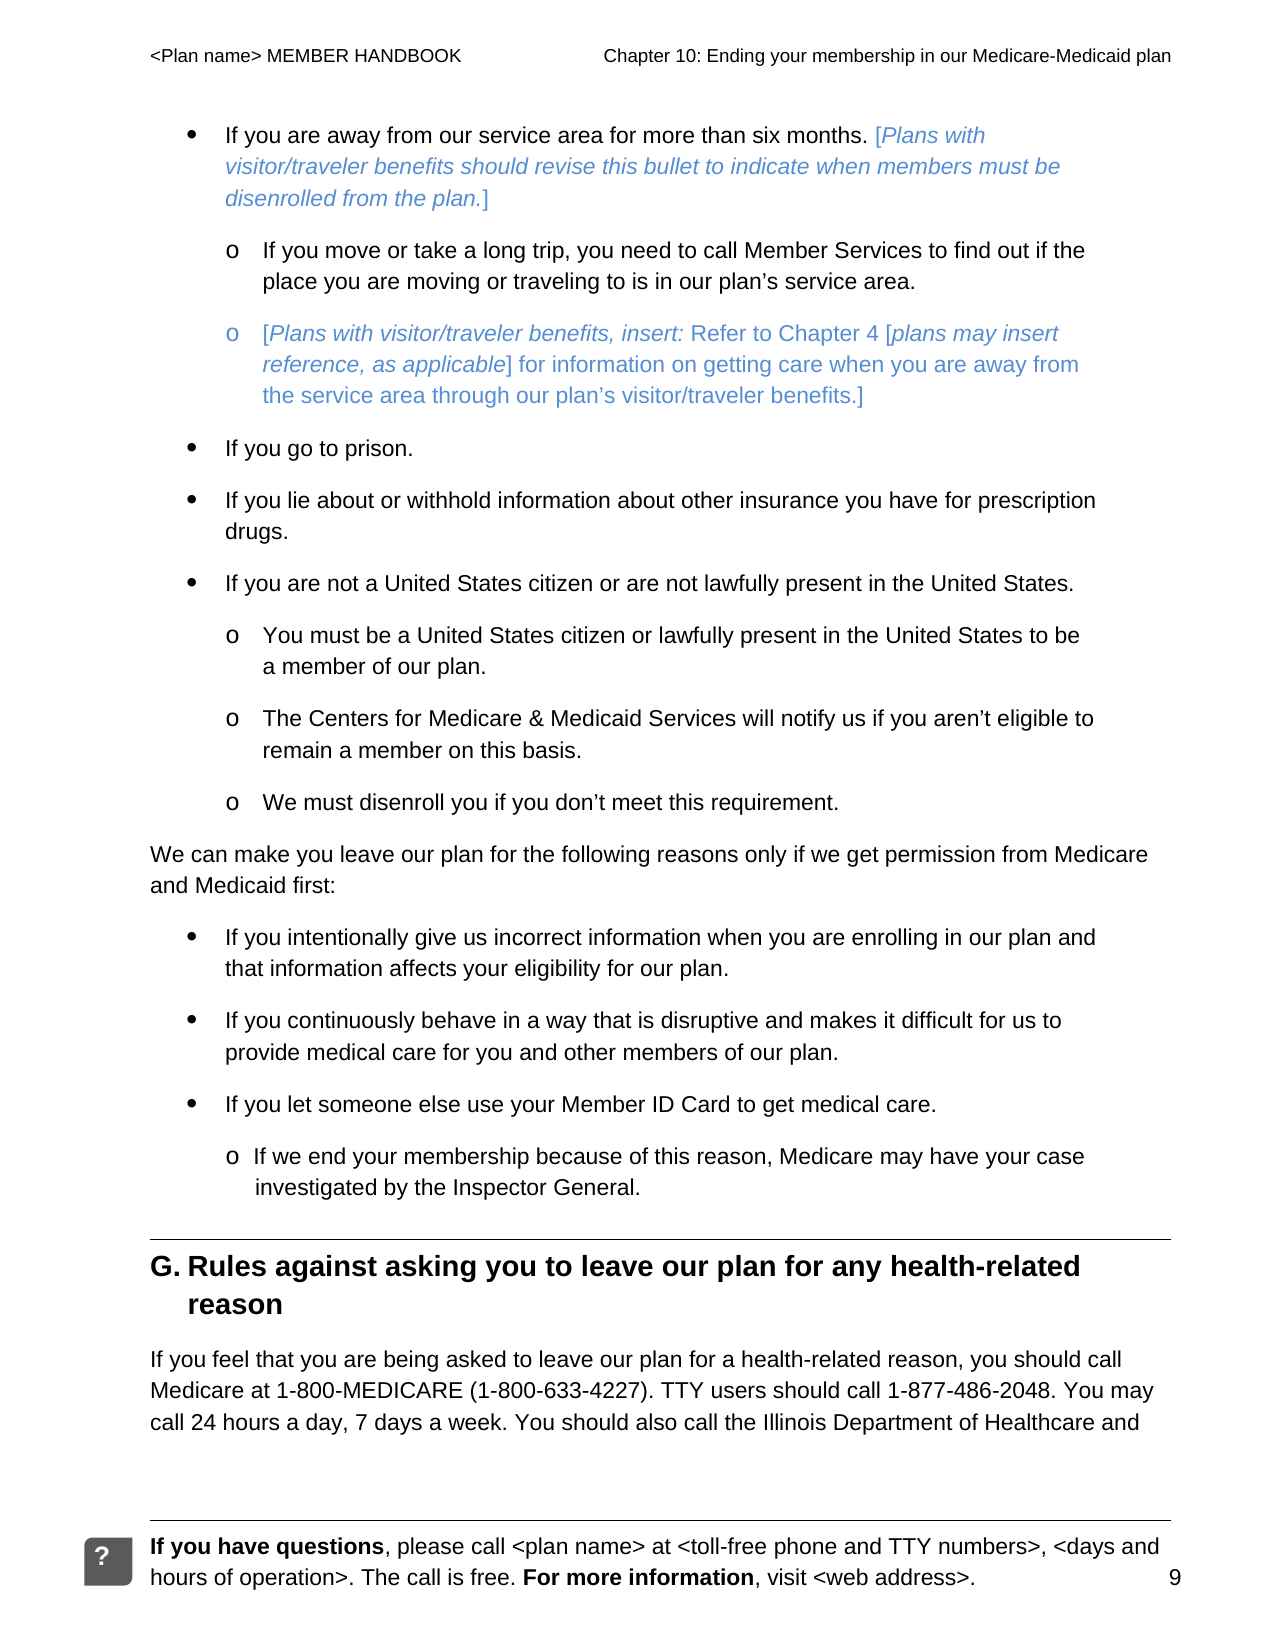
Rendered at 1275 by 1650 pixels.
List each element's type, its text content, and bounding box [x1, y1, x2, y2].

text We can make you leave our plan for the following reasons only if we get permission from Medicare and Medicaid first: [150, 837, 1171, 900]
list If you lie about or withhold information about other insurance you have for prescription drugs. [187, 483, 1096, 546]
subtitle Rules against asking you to leave our plan for any health-related reason [150, 1240, 1171, 1322]
list If you are away from our service area for more than six months. [Plans with visitor/traveler benefits should revise this bullet to indicate when members must be disenrolled from the plan.] [187, 118, 1096, 212]
list If you move or take a long trip, you need to call Member Services to find out if the place you are moving or traveling to is in our plan’s service area. [225, 233, 1096, 296]
list If you continuously behave in a way that is disruptive and makes it difficult for us to provide medical care for you and other members of our plan. [187, 1004, 1096, 1066]
list If you are not a United States citizen or are not lawfully present in the United States. [187, 566, 1096, 598]
list If you go to prison. [187, 431, 1096, 462]
list If we end your membership because of this reason, Medicare may have your case investigated by the Inspector General. [225, 1139, 1096, 1202]
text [150, 1342, 1171, 1436]
list [Plans with visitor/traveler benefits, insert: Refer to Chapter 4 [plans may insert reference, as applicable] for information on getting care when you are away from the service area through our plan’s visitor/traveler benefits.] [225, 316, 1096, 410]
list You must be a United States citizen or lawfully present in the United States to be a member of our plan. [225, 618, 1096, 681]
list We must disenroll you if you don’t meet this requirement. [225, 785, 1096, 816]
list If you let someone else use your Member ID Card to get medical care. [187, 1087, 1096, 1118]
list If you intentionally give us incorrect information when you are enrolling in our plan and that information affects your eligibility for our plan. [187, 921, 1096, 983]
list The Centers for Medicare & Medicaid Services will notify us if you aren’t eligible to remain a member on this basis. [225, 702, 1096, 764]
